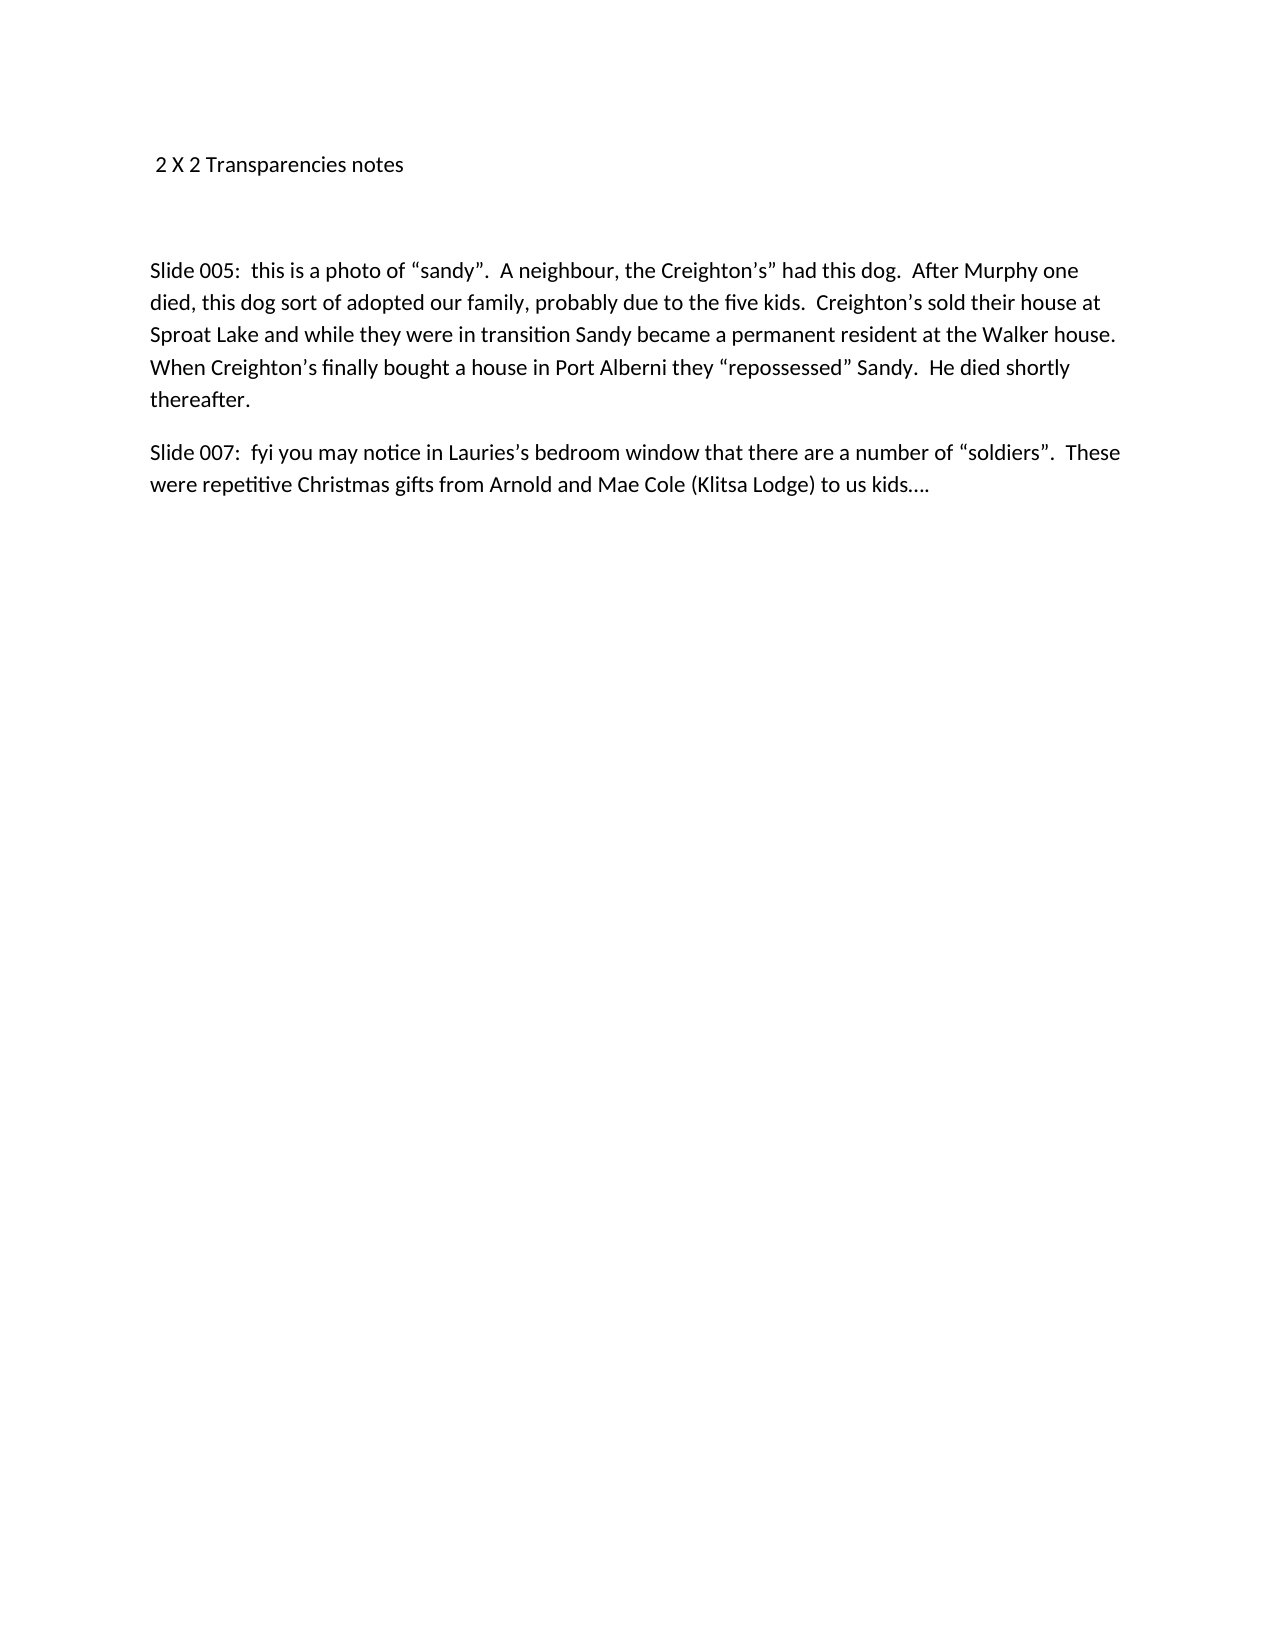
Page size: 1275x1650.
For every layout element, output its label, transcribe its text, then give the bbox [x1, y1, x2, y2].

text Slide 005: this is a photo of “sandy”. A neighbour, the Creighton’s” had this dog. After Murphy one died, this dog sort of adopted our family, probably due to the five kids. Creighton’s sold their house at Sproat Lake and while they were in transition Sandy became a permanent resident at the Walker house. When Creighton’s finally bought a house in Port Alberni they “repossessed” Sandy. He died shortly thereafter. [150, 256, 1125, 413]
text 2 X 2 Transparencies notes [150, 150, 1125, 178]
text Slide 007: fyi you may notice in Lauries’s bedroom window that there are a number of “soldiers”. These were repetitive Christmas gifts from Arnold and Mae Cole (Klitsa Lodge) to us kids…. [150, 438, 1125, 498]
